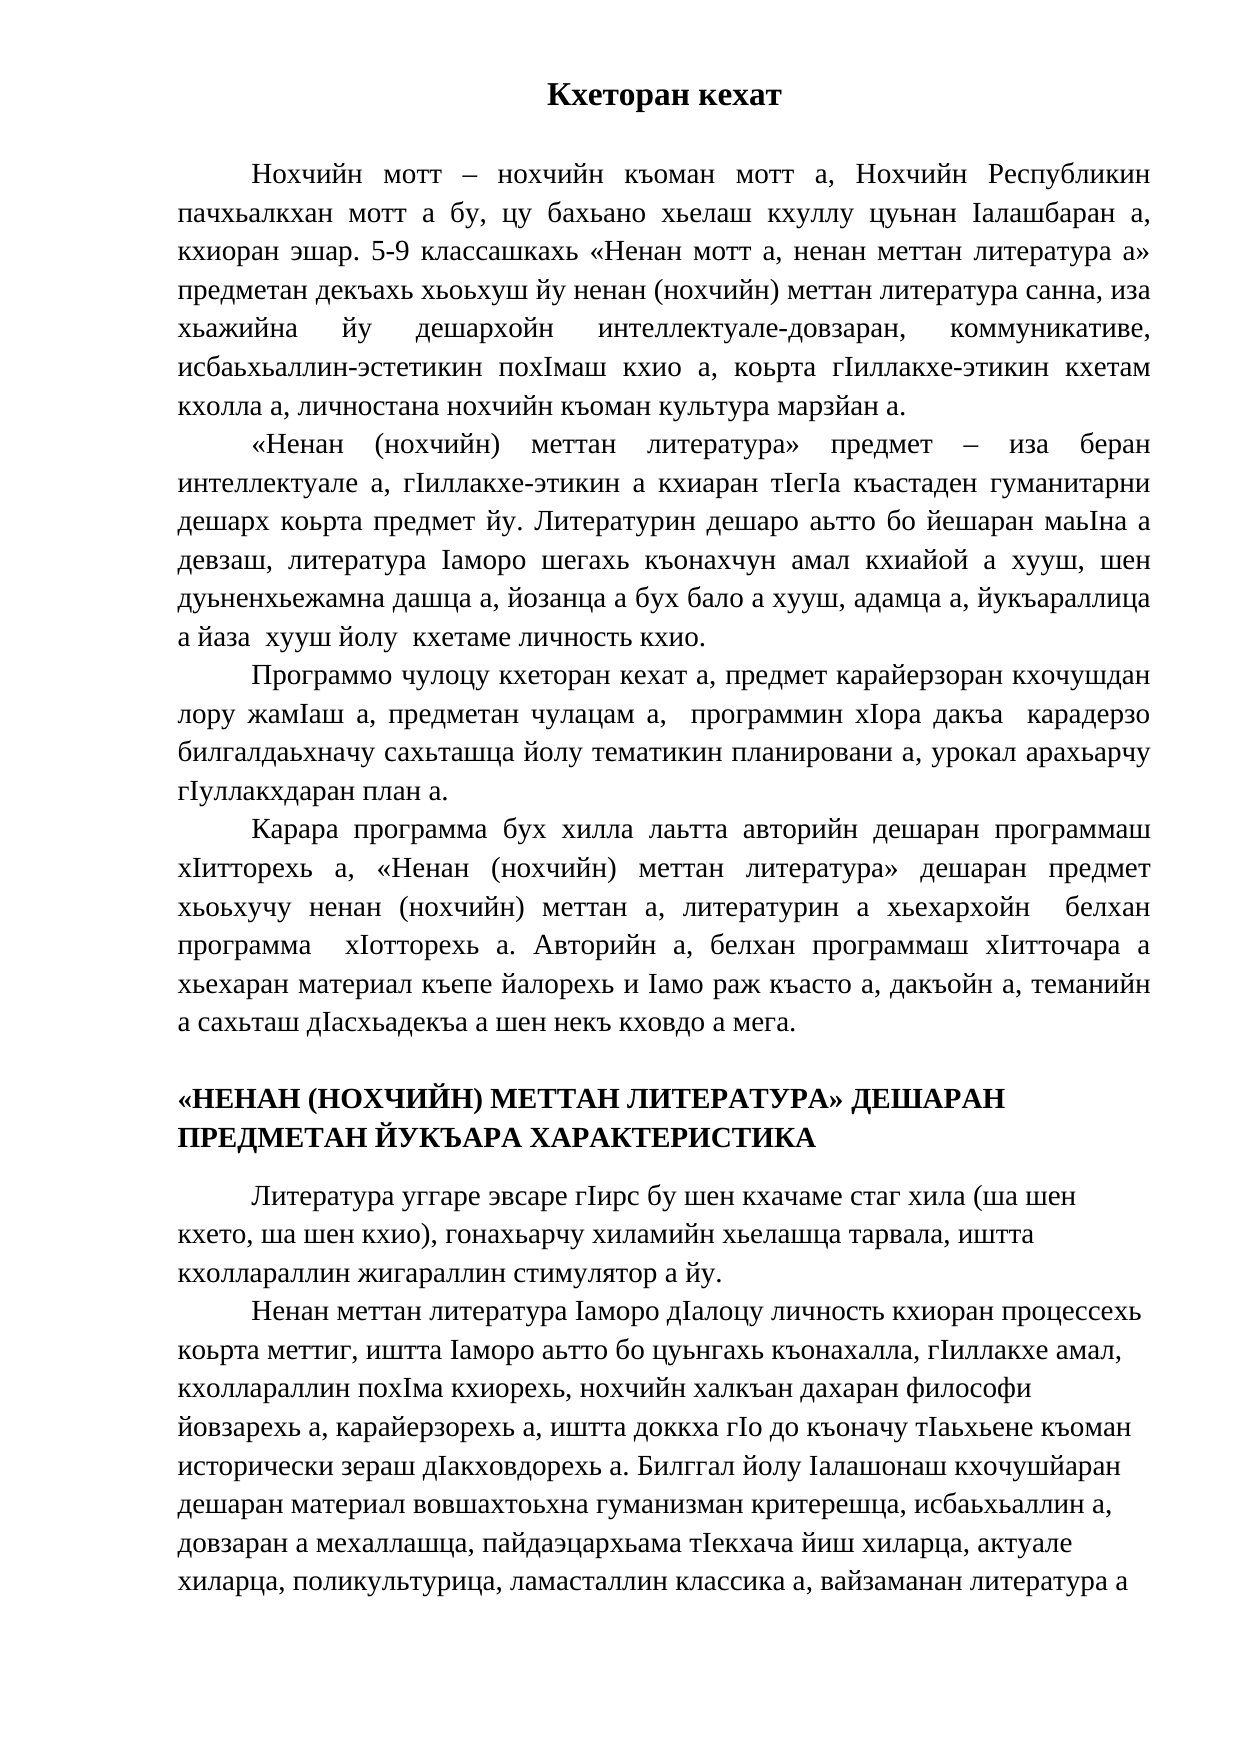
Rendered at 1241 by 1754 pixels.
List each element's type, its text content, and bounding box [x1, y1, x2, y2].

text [177, 1293, 1152, 1597]
text «НЕНАН (НОХЧИЙН) МЕТТАН ЛИТЕРАТУРА» ДЕШАРАН ПРЕДМЕТАН ЙУКЪАРА ХАРАКТЕРИСТИКА [177, 1081, 1152, 1153]
subtitle Кхеторан кехат [177, 74, 1152, 112]
text Карара программа бух хилла лаьтта авторийн дешаран программаш хӀитторехь а, «Ненан (нохчийн) меттан литература» дешаран предмет хьоьхучу ненан (нохчийн) меттан а, литературин а хьехархойн белхан программа хӀотторехь а. Авторийн а, белхан программаш хӀитточара а хьехаран материал къепе йалорехь и Ӏамо раж къасто а, дакъойн а, теманийн а сахьташ дӀасхьадекъа а шен некъ кховдо а мега. [177, 812, 1152, 1038]
text Нохчийн мотт – нохчийн къоман мотт а, Нохчийн Республикин пачхьалкхан мотт а бу, цу бахьано хьелаш кхуллу цуьнан Ӏалашбаран а, кхиоран эшар. 5-9 классашкахь «Ненан мотт а, ненан меттан литература а» предметан декъахь хьоьхуш йу ненан (нохчийн) меттан литература санна, иза хьажийна йу дешархойн интеллектуале-довзаран, коммуникативе, исбаьхьаллин-эстетикин похӀмаш кхио а, коьрта гӀиллакхе-этикин кхетам кхолла а, личностана нохчийн къоман культура марзйан а. [177, 156, 1152, 421]
text «Ненан (нохчийн) меттан литература» предмет – иза беран интеллектуале а, гӀиллакхе-этикин а кхиаран тӀегӀа къастаден гуманитарни дешарх коьрта предмет йу. Литературин дешаро аьтто бо йешаран маьӀна а девзаш, литература Ӏаморо шегахь къонахчун амал кхиайой а хууш, шен дуьненхьежамна дашца а, йозанца а бух бало а хууш, адамца а, йукъараллица а йаза хууш йолу кхетаме личность кхио. [177, 426, 1152, 652]
text Программо чулоцу кхеторан кехат а, предмет карайерзоран кхочушдан лору жамӀаш а, предметан чулацам а, программин хӀора дакъа карадерзо билгалдаьхначу сахьташца йолу тематикин планировани а, урокал арахьарчу гӀуллакхдаран план а. [177, 657, 1152, 807]
text Литература уггаре эвсаре гӀирс бу шен кхачаме стаг хила (ша шен кхето, ша шен кхио), гонахьарчу хиламийн хьелашца тарвала, иштта кхоллараллин жигараллин стимулятор а йу. [177, 1178, 1152, 1288]
